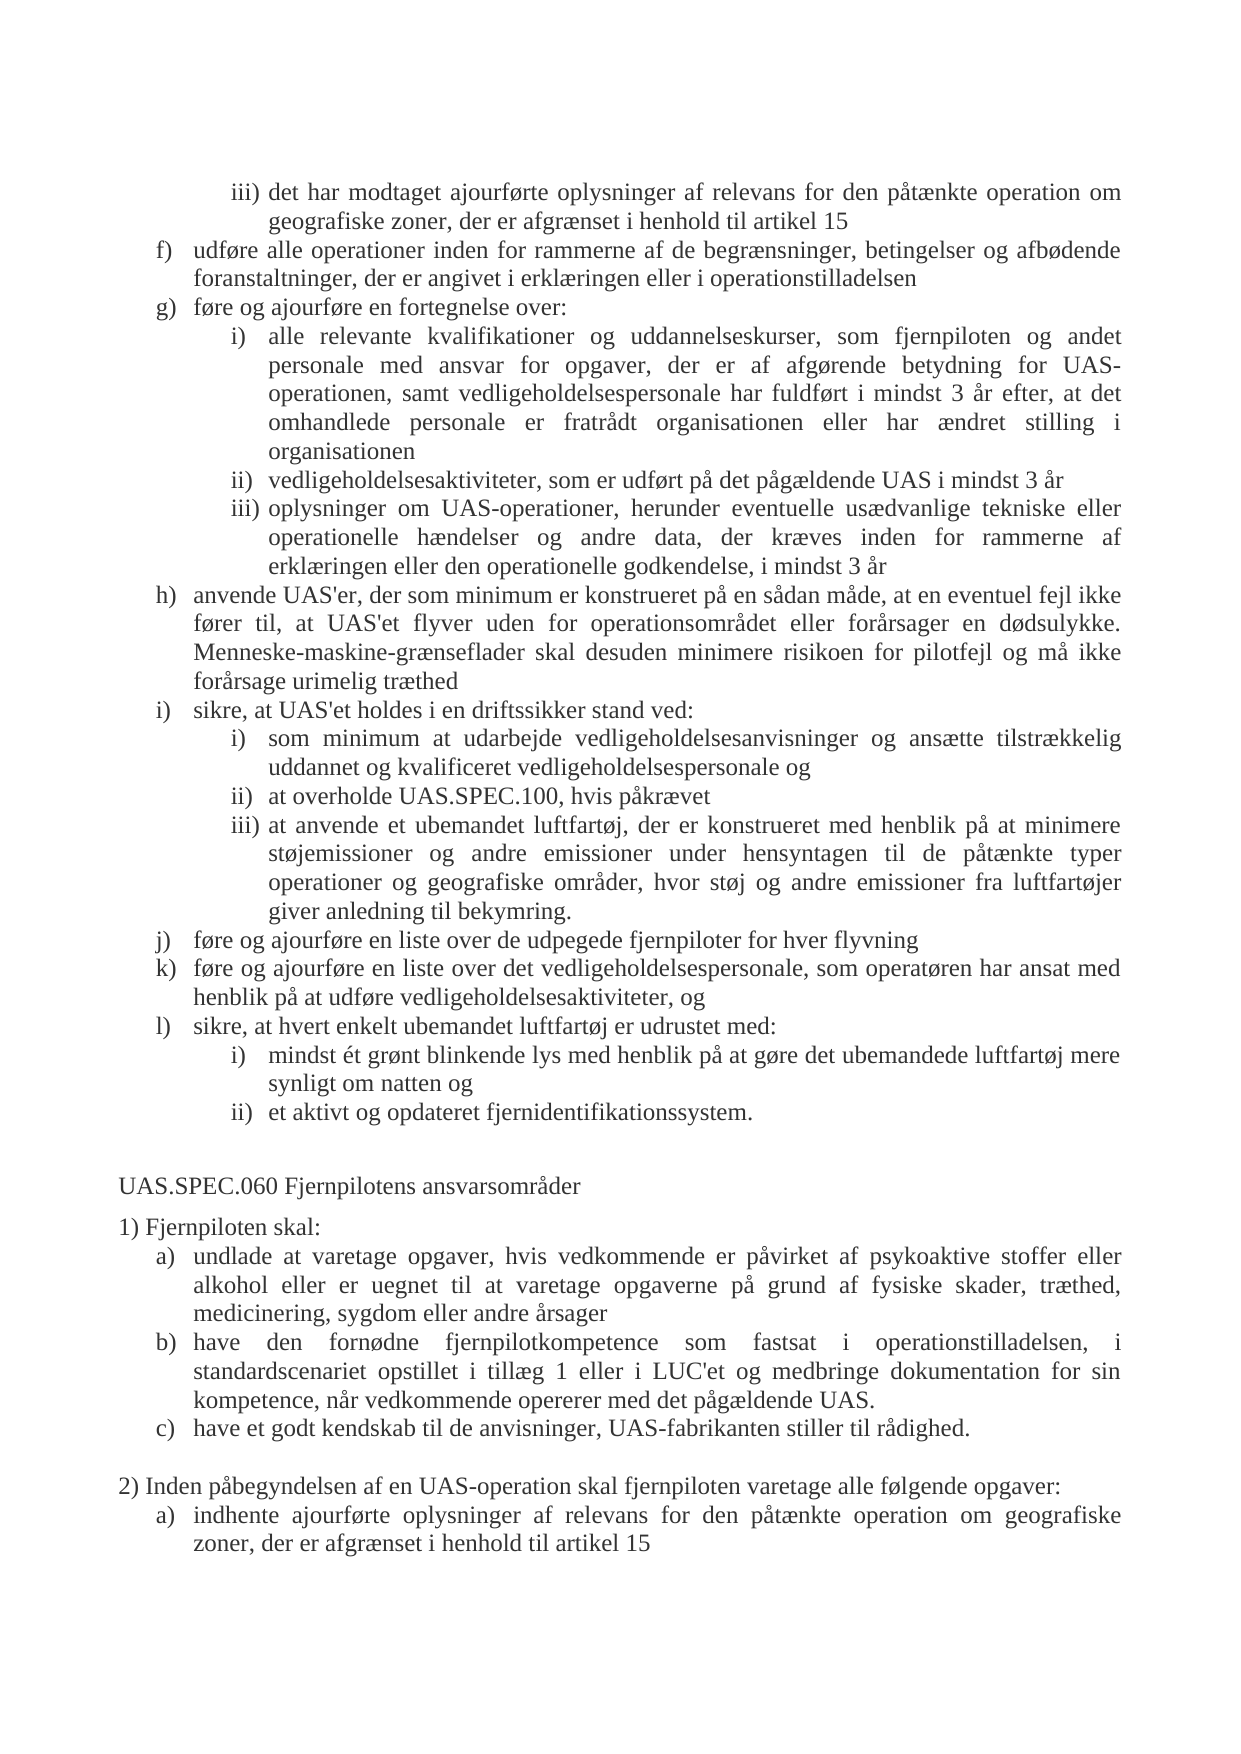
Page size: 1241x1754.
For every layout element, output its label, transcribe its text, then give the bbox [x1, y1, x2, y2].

text 1) Fjernpiloten skal: [118, 1212, 1122, 1241]
list at overholde UAS.SPEC.100, hvis påkrævet [231, 781, 1122, 810]
text 2) Inden påbegyndelsen af en UAS-operation skal fjernpiloten varetage alle følgende opgaver: [118, 1471, 1122, 1500]
list mindst ét grønt blinkende lys med henblik på at gøre det ubemandede luftfartøj mere synligt om natten og [231, 1040, 1122, 1097]
list udføre alle operationer inden for rammerne af de begrænsninger, betingelser og afbødende foranstaltninger, der er angivet i erklæringen eller i operationstilladelsen [156, 235, 1122, 292]
list vedligeholdelsesaktiviteter, som er udført på det pågældende UAS i mindst 3 år [231, 465, 1122, 493]
list som minimum at udarbejde vedligeholdelsesanvisninger og ansætte tilstrækkelig uddannet og kvalificeret vedligeholdelsespersonale og [231, 723, 1122, 781]
list anvende UAS'er, der som minimum er konstrueret på en sådan måde, at en eventuel fejl ikke fører til, at UAS'et flyver uden for operationsområdet eller forårsager en dødsulykke. Menneske-maskine-grænseflader skal desuden minimere risikoen for pilotfejl og må ikke forårsage urimelig træthed [156, 580, 1122, 695]
list have den fornødne fjernpilotkompetence som fastsat i operationstilladelsen, i standardscenariet opstillet i tillæg 1 eller i LUC'et og medbringe dokumentation for sin kompetence, når vedkommende opererer med det pågældende UAS. [156, 1327, 1122, 1413]
list oplysninger om UAS-operationer, herunder eventuelle usædvanlige tekniske eller operationelle hændelser og andre data, der kræves inden for rammerne af erklæringen eller den operationelle godkendelse, i mindst 3 år [231, 493, 1122, 580]
text UAS.SPEC.060 Fjernpilotens ansvarsområder [118, 1167, 1122, 1200]
list alle relevante kvalifikationer og uddannelseskurser, som fjernpiloten og andet personale med ansvar for opgaver, der er af afgørende betydning for UAS-operationen, samt vedligeholdelsespersonale har fuldført i mindst 3 år efter, at det omhandlede personale er fratrådt organisationen eller har ændret stilling i organisationen [231, 321, 1122, 465]
list indhente ajourførte oplysninger af relevans for den påtænkte operation om geografiske zoner, der er afgrænset i henhold til artikel 15 [156, 1500, 1122, 1557]
list føre og ajourføre en fortegnelse over: [156, 292, 1122, 321]
list have et godt kendskab til de anvisninger, UAS-fabrikanten stiller til rådighed. [156, 1413, 1122, 1442]
list det har modtaget ajourførte oplysninger af relevans for den påtænkte operation om geografiske zoner, der er afgrænset i henhold til artikel 15 [231, 177, 1122, 235]
list sikre, at hvert enkelt ubemandet luftfartøj er udrustet med: [156, 1011, 1122, 1040]
list at anvende et ubemandet luftfartøj, der er konstrueret med henblik på at minimere støjemissioner og andre emissioner under hensyntagen til de påtænkte typer operationer og geografiske områder, hvor støj og andre emissioner fra luftfartøjer giver anledning til bekymring. [231, 810, 1122, 925]
list føre og ajourføre en liste over det vedligeholdelsespersonale, som operatøren har ansat med henblik på at udføre vedligeholdelsesaktiviteter, og [156, 953, 1122, 1011]
list sikre, at UAS'et holdes i en driftssikker stand ved: [156, 695, 1122, 723]
list et aktivt og opdateret fjernidentifikationssystem. [231, 1097, 1122, 1126]
list undlade at varetage opgaver, hvis vedkommende er påvirket af psykoaktive stoffer eller alkohol eller er uegnet til at varetage opgaverne på grund af fysiske skader, træthed, medicinering, sygdom eller andre årsager [156, 1241, 1122, 1327]
list føre og ajourføre en liste over de udpegede fjernpiloter for hver flyvning [156, 925, 1122, 953]
